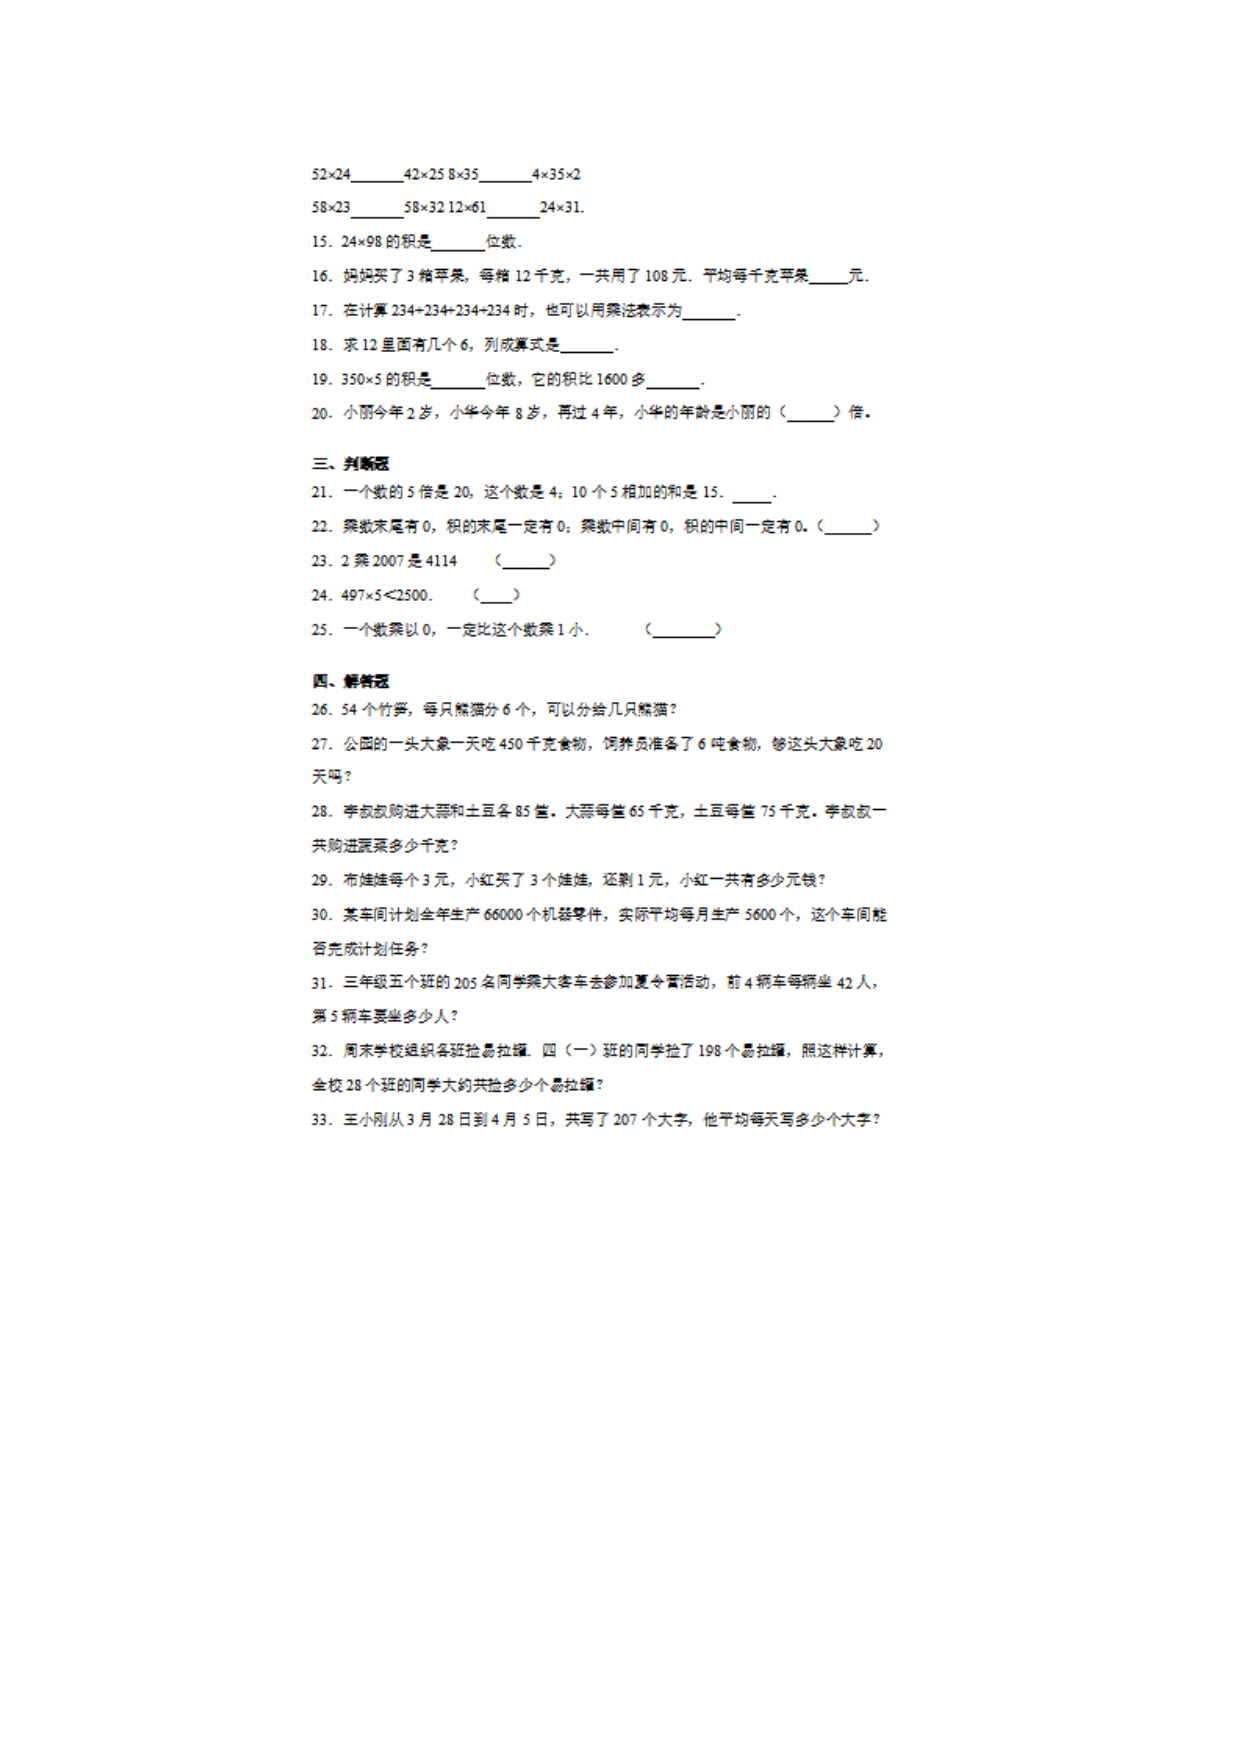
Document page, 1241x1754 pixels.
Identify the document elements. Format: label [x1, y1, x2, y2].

picture [276, 162, 964, 1180]
